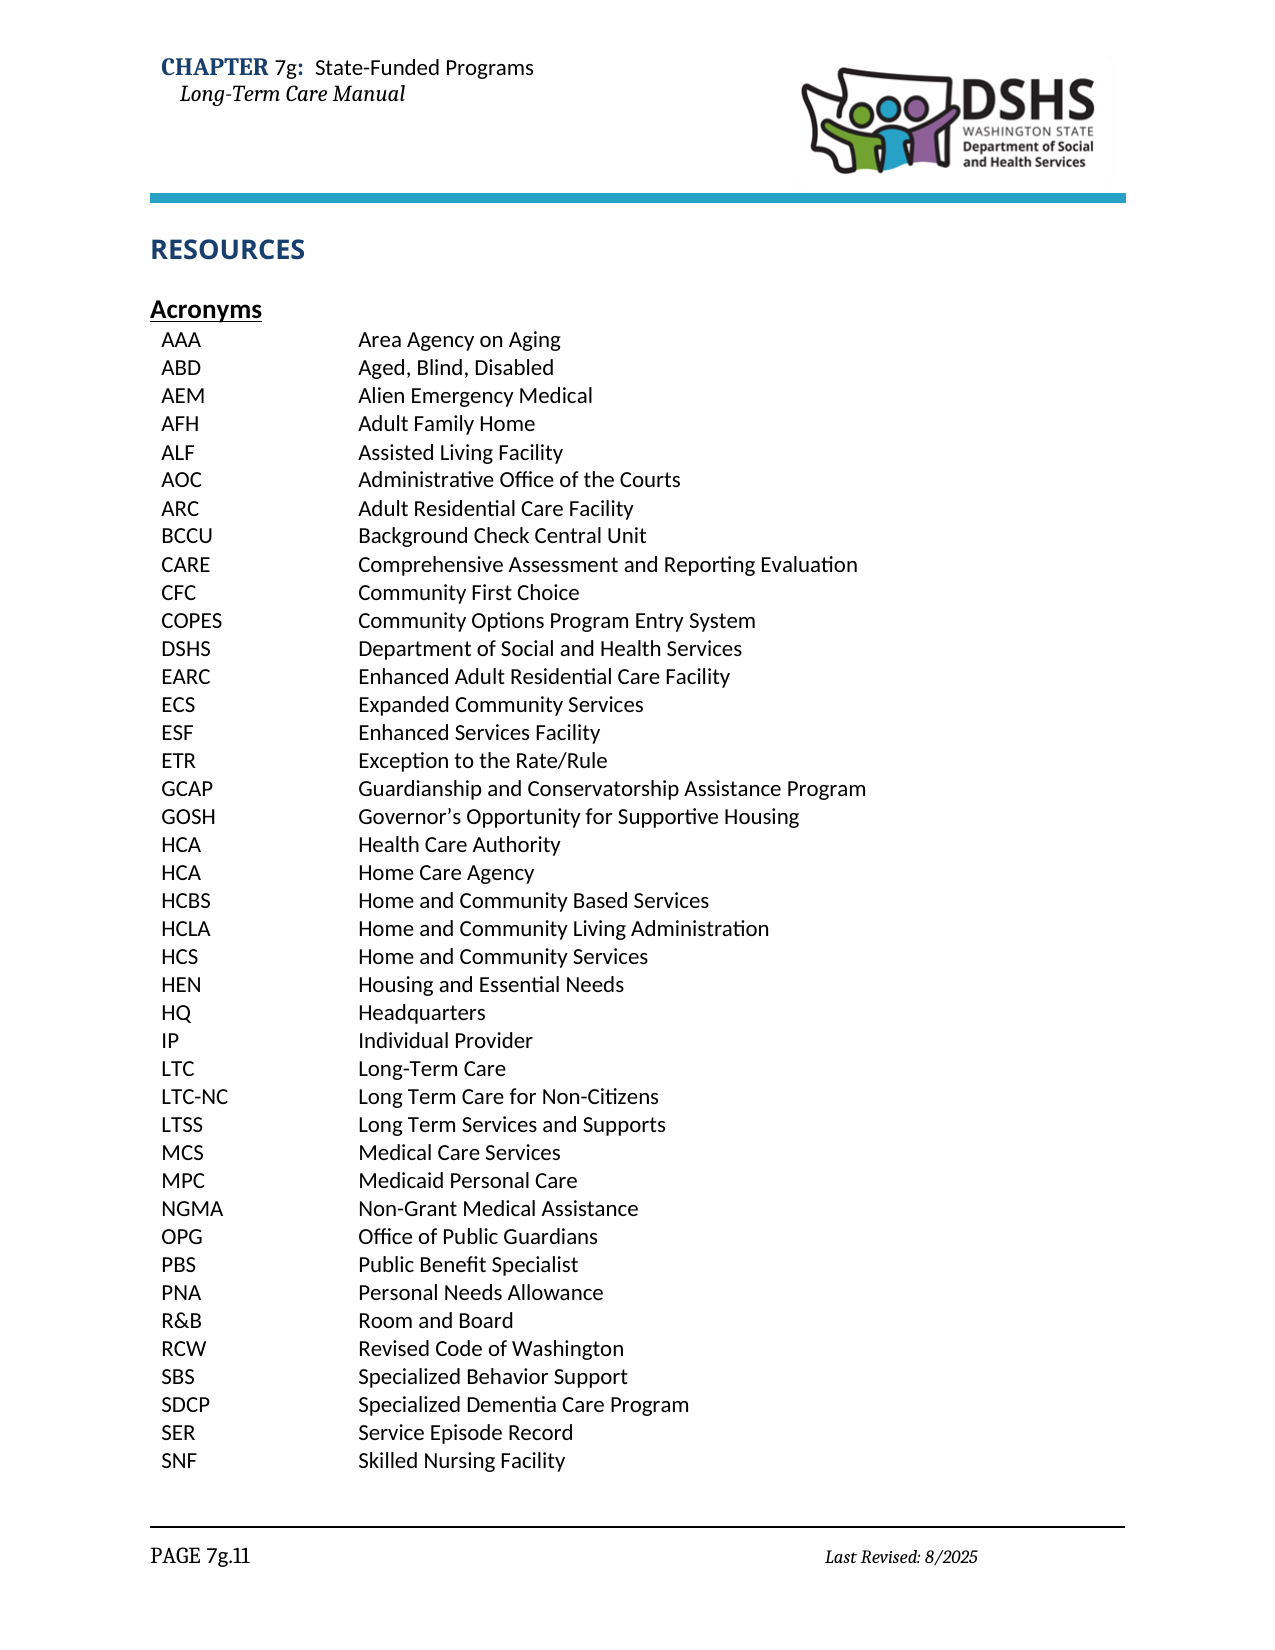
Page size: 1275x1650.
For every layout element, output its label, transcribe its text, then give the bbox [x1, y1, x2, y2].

table_cell SER [150, 1418, 347, 1446]
table_cell NGMA [150, 1194, 347, 1222]
table_cell HCLA [150, 914, 347, 942]
table_cell Headquarters [347, 998, 1124, 1026]
table_cell R&B [150, 1306, 347, 1334]
table_cell Alien Emergency Medical [347, 382, 1124, 409]
table_cell SDCP [150, 1390, 347, 1418]
table_cell Personal Needs Allowance [347, 1278, 1124, 1306]
table_cell Expanded Community Services [347, 690, 1124, 718]
table_cell LTC-NC [150, 1082, 347, 1110]
table_cell MPC [150, 1166, 347, 1194]
table_cell DSHS [150, 634, 347, 662]
table_cell Home and Community Services [347, 942, 1124, 970]
table_cell Assisted Living Facility [347, 438, 1124, 466]
table_cell SNF [150, 1446, 347, 1474]
table_cell Skilled Nursing Facility [347, 1446, 1124, 1474]
table_cell Home Care Agency [347, 858, 1124, 886]
table_cell Adult Family Home [347, 410, 1124, 438]
table_cell Adult Residential Care Facility [347, 494, 1124, 522]
table_cell OPG [150, 1222, 347, 1250]
table_cell Enhanced Services Facility [347, 718, 1124, 746]
table_cell Long Term Services and Supports [347, 1110, 1124, 1138]
table_cell PNA [150, 1278, 347, 1306]
table_cell Individual Provider [347, 1026, 1124, 1054]
table_cell CFC [150, 578, 347, 606]
table_cell ETR [150, 746, 347, 774]
table_header AAA [150, 326, 347, 353]
table_cell ESF [150, 718, 347, 746]
table_cell LTC [150, 1054, 347, 1082]
table_cell Housing and Essential Needs [347, 970, 1124, 998]
table_cell MCS [150, 1138, 347, 1166]
table_cell Exception to the Rate/Rule [347, 746, 1124, 774]
table_cell HCBS [150, 886, 347, 914]
table_cell AFH [150, 410, 347, 438]
table_cell Medicaid Personal Care [347, 1166, 1124, 1194]
table_cell ARC [150, 494, 347, 522]
table_cell Governor’s Opportunity for Supportive Housing [347, 802, 1124, 830]
table_cell Long Term Care for Non-Citizens [347, 1082, 1124, 1110]
table_cell ABD [150, 354, 347, 382]
table_cell Guardianship and Conservatorship Assistance Program [347, 774, 1124, 802]
table_cell HCA [150, 830, 347, 858]
table_cell ECS [150, 690, 347, 718]
table_cell GOSH [150, 802, 347, 830]
table_cell BCCU [150, 522, 347, 550]
table_cell Office of Public Guardians [347, 1222, 1124, 1250]
table_cell Non-Grant Medical Assistance [347, 1194, 1124, 1222]
table_cell Specialized Dementia Care Program [347, 1390, 1124, 1418]
picture [791, 52, 1115, 189]
table_cell Community First Choice [347, 578, 1124, 606]
table_cell Long-Term Care [347, 1054, 1124, 1082]
table_cell ALF [150, 438, 347, 466]
table_cell Department of Social and Health Services [347, 634, 1124, 662]
table_cell HCA [150, 858, 347, 886]
table_cell AEM [150, 382, 347, 409]
table_cell IP [150, 1026, 347, 1054]
table_cell Health Care Authority [347, 830, 1124, 858]
table_cell Administrative Office of the Courts [347, 466, 1124, 494]
table_cell LTSS [150, 1110, 347, 1138]
table_cell SBS [150, 1362, 347, 1390]
table_header Area Agency on Aging [347, 326, 1124, 353]
table_cell Room and Board [347, 1306, 1124, 1334]
table_cell HCS [150, 942, 347, 970]
table_cell EARC [150, 662, 347, 690]
table_cell RCW [150, 1334, 347, 1362]
table_cell HQ [150, 998, 347, 1026]
table_cell PBS [150, 1250, 347, 1278]
table_cell COPES [150, 606, 347, 634]
subtitle Acronyms [150, 292, 1125, 326]
table_cell Home and Community Living Administration [347, 914, 1124, 942]
table_cell Enhanced Adult Residential Care Facility [347, 662, 1124, 690]
table_cell AOC [150, 466, 347, 494]
table_cell CARE [150, 550, 347, 578]
table_cell Community Options Program Entry System [347, 606, 1124, 634]
table_cell Medical Care Services [347, 1138, 1124, 1166]
table_cell Background Check Central Unit [347, 522, 1124, 550]
table_cell Aged, Blind, Disabled [347, 354, 1124, 382]
subtitle Resources [150, 231, 1125, 267]
table_cell Public Benefit Specialist [347, 1250, 1124, 1278]
table_cell Specialized Behavior Support [347, 1362, 1124, 1390]
table_cell Revised Code of Washington [347, 1334, 1124, 1362]
table_cell Service Episode Record [347, 1418, 1124, 1446]
table_cell HEN [150, 970, 347, 998]
table_cell Comprehensive Assessment and Reporting Evaluation [347, 550, 1124, 578]
table_cell Home and Community Based Services [347, 886, 1124, 914]
table_cell GCAP [150, 774, 347, 802]
